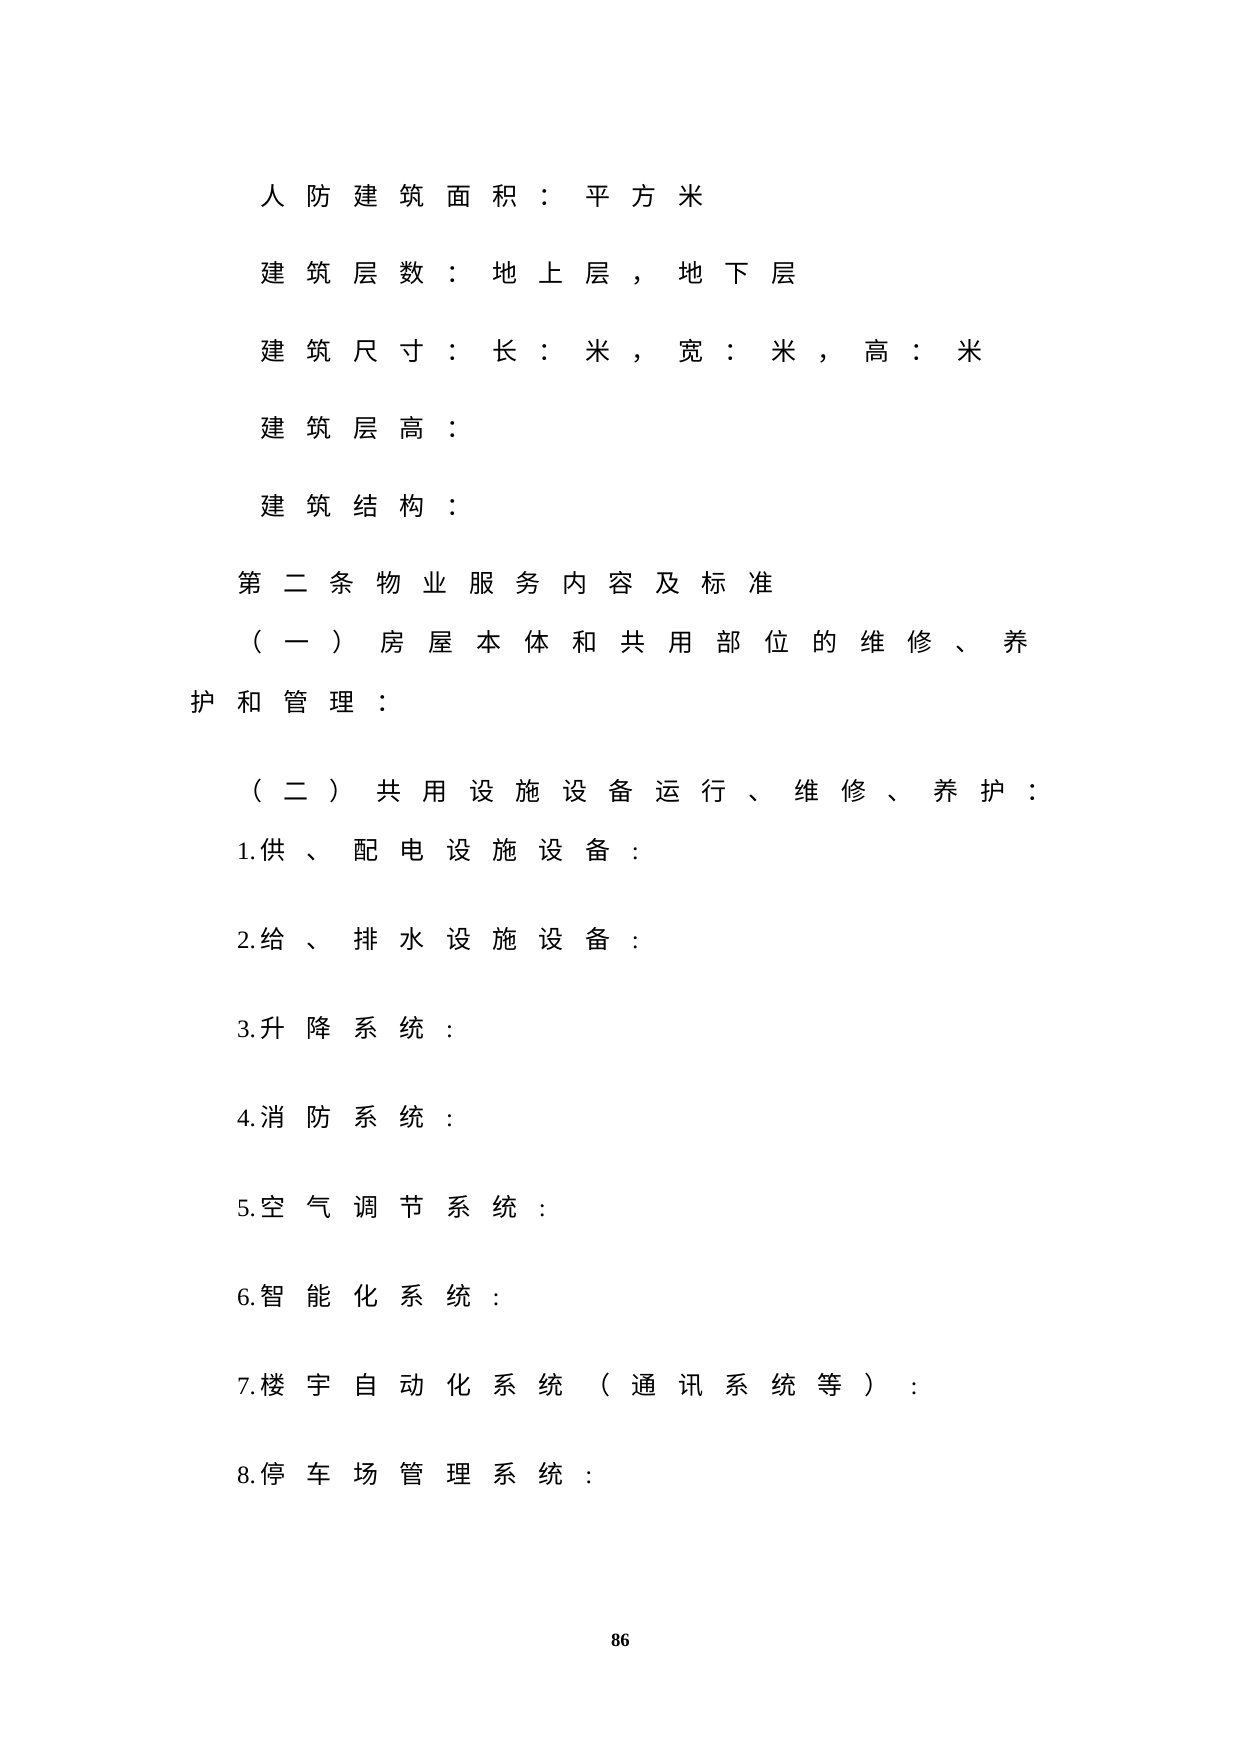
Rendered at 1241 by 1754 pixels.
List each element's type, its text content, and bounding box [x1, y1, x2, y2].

text 2.给、排水设施设备: [190, 908, 1050, 968]
text （二）共用设施设备运行、维修、养护： [190, 760, 1050, 819]
text 建筑尺寸：长：米，宽：米，高：米 [190, 319, 1050, 379]
text （一）房屋本体和共用部位的维修、养护和管理： [190, 611, 1050, 730]
text 8.停车场管理系统: [190, 1443, 1050, 1502]
text 7.楼宇自动化系统（通讯系统等）: [190, 1353, 1050, 1413]
text 人防建筑面积：平方米 [190, 164, 1050, 224]
text 5.空气调节系统: [190, 1175, 1050, 1235]
text 1.供、配电设施设备: [190, 819, 1050, 878]
text 建筑层数：地上层，地下层 [190, 242, 1050, 301]
text 6.智能化系统: [190, 1264, 1050, 1324]
text 建筑结构： [190, 474, 1050, 534]
text 4.消防系统: [190, 1086, 1050, 1146]
text 3.升降系统: [190, 997, 1050, 1057]
text 第二条物业服务内容及标准 [190, 552, 1050, 611]
text 建筑层高： [190, 397, 1050, 456]
